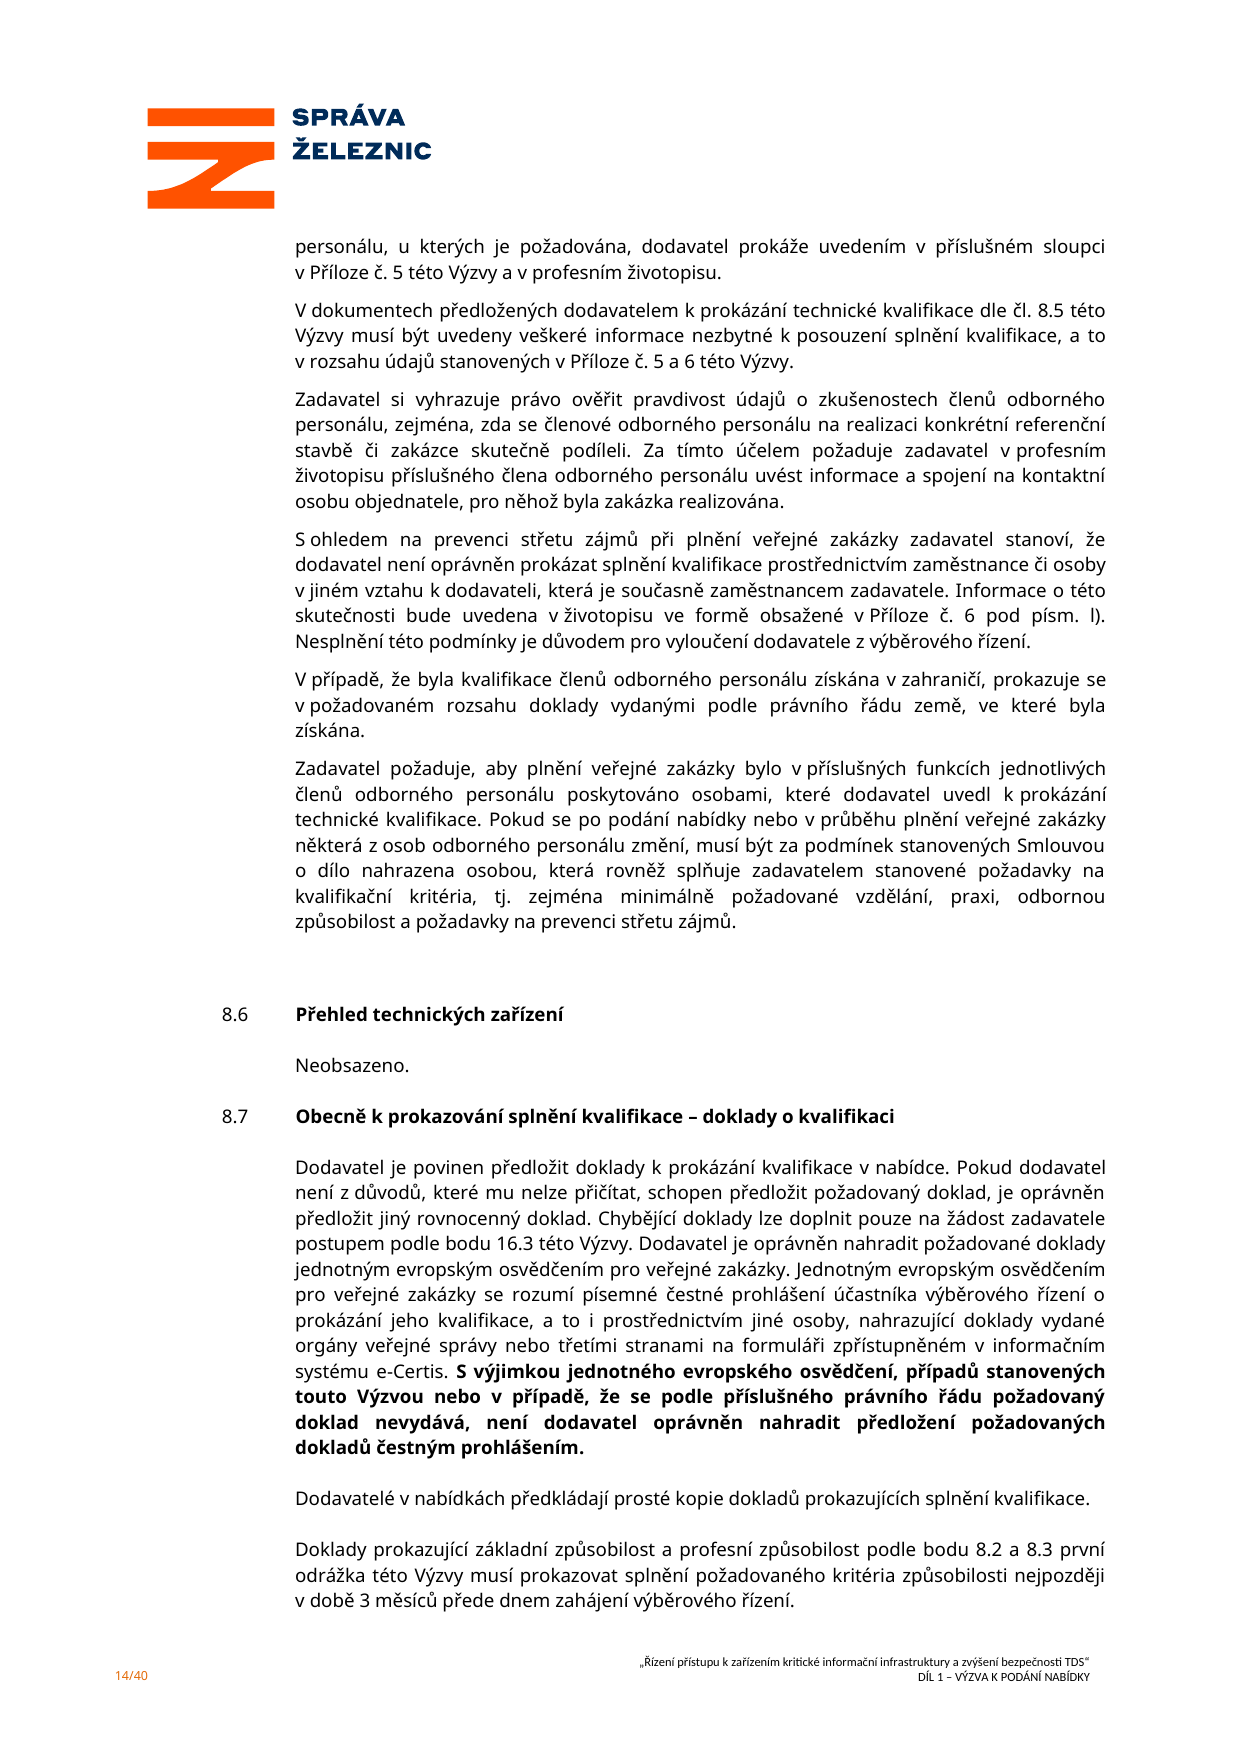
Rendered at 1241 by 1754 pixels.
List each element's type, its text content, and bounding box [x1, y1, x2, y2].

text V dokumentech předložených dodavatelem k prokázání technické kvalifikace dle čl. 8.5 této Výzvy musí být uvedeny veškeré informace nezbytné k posouzení splnění kvalifikace, a to v rozsahu údajů stanovených v Příloze č. 5 a 6 této Výzvy. [295, 297, 1106, 374]
text V případě, že byla kvalifikace členů odborného personálu získána v zahraničí, prokazuje se v požadovaném rozsahu doklady vydanými podle právního řádu země, ve které byla získána. [295, 666, 1106, 743]
text S ohledem na prevenci střetu zájmů při plnění veřejné zakázky zadavatel stanoví, že dodavatel není oprávněn prokázat splnění kvalifikace prostřednictvím zaměstnance či osoby v jiném vztahu k dodavateli, která je současně zaměstnancem zadavatele. Informace o této skutečnosti bude uvedena v životopisu ve formě obsažené v Příloze č. 6 pod písm. l). Nesplnění této podmínky je důvodem pro vyloučení dodavatele z výběrového řízení. [295, 526, 1106, 654]
text Dodavatel je povinen předložit doklady k prokázání kvalifikace v nabídce. Pokud dodavatel není z důvodů, které mu nelze přičítat, schopen předložit požadovaný doklad, je oprávněn předložit jiný rovnocenný doklad. Chybějící doklady lze doplnit pouze na žádost zadavatele postupem podle bodu 16.3 této Výzvy. Dodavatel je oprávněn nahradit požadované doklady jednotným evropským osvědčením pro veřejné zakázky. Jednotným evropským osvědčením pro veřejné zakázky se rozumí písemné čestné prohlášení účastníka výběrového řízení o prokázání jeho kvalifikace, a to i prostřednictvím jiné osoby, nahrazující doklady vydané orgány veřejné správy nebo třetími stranami na formuláři zpřístupněném v informačním systému e-Certis. S výjimkou jednotného evropského osvědčení, případů stanovených touto Výzvou nebo v případě, že se podle příslušného právního řádu požadovaný doklad nevydává, není dodavatel oprávněn nahradit předložení požadovaných dokladů čestným prohlášením. [295, 1154, 1106, 1460]
list Obecně k prokazování splnění kvalifikace – doklady o kvalifikaci [222, 1103, 1106, 1128]
text Dodavatelé v nabídkách předkládají prosté kopie dokladů prokazujících splnění kvalifikace. [295, 1486, 1106, 1511]
text Doklady prokazující základní způsobilost a profesní způsobilost podle bodu 8.2 a 8.3 první odrážka této Výzvy musí prokazovat splnění požadovaného kritéria způsobilosti nejpozději v době 3 měsíců přede dnem zahájení výběrového řízení. [295, 1537, 1106, 1613]
text Zadavatel si vyhrazuje právo ověřit pravdivost údajů o zkušenostech členů odborného personálu, zejména, zda se členové odborného personálu na realizaci konkrétní referenční stavbě či zakázce skutečně podíleli. Za tímto účelem požaduje zadavatel v profesním životopisu příslušného člena odborného personálu uvést informace a spojení na kontaktní osobu objednatele, pro něhož byla zakázka realizována. [295, 386, 1106, 514]
list Přehled technických zařízení [222, 1001, 1106, 1026]
text Neobsazeno. [295, 1052, 1106, 1077]
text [295, 233, 1106, 284]
text Zadavatel požaduje, aby plnění veřejné zakázky bylo v příslušných funkcích jednotlivých členů odborného personálu poskytováno osobami, které dodavatel uvedl k prokázání technické kvalifikace. Pokud se po podání nabídky nebo v průběhu plnění veřejné zakázky některá z osob odborného personálu změní, musí být za podmínek stanovených Smlouvou o dílo nahrazena osobou, která rovněž splňuje zadavatelem stanovené požadavky na kvalifikační kritéria, tj. zejména minimálně požadované vzdělání, praxi, odbornou způsobilost a požadavky na prevenci střetu zájmů. [295, 755, 1106, 934]
